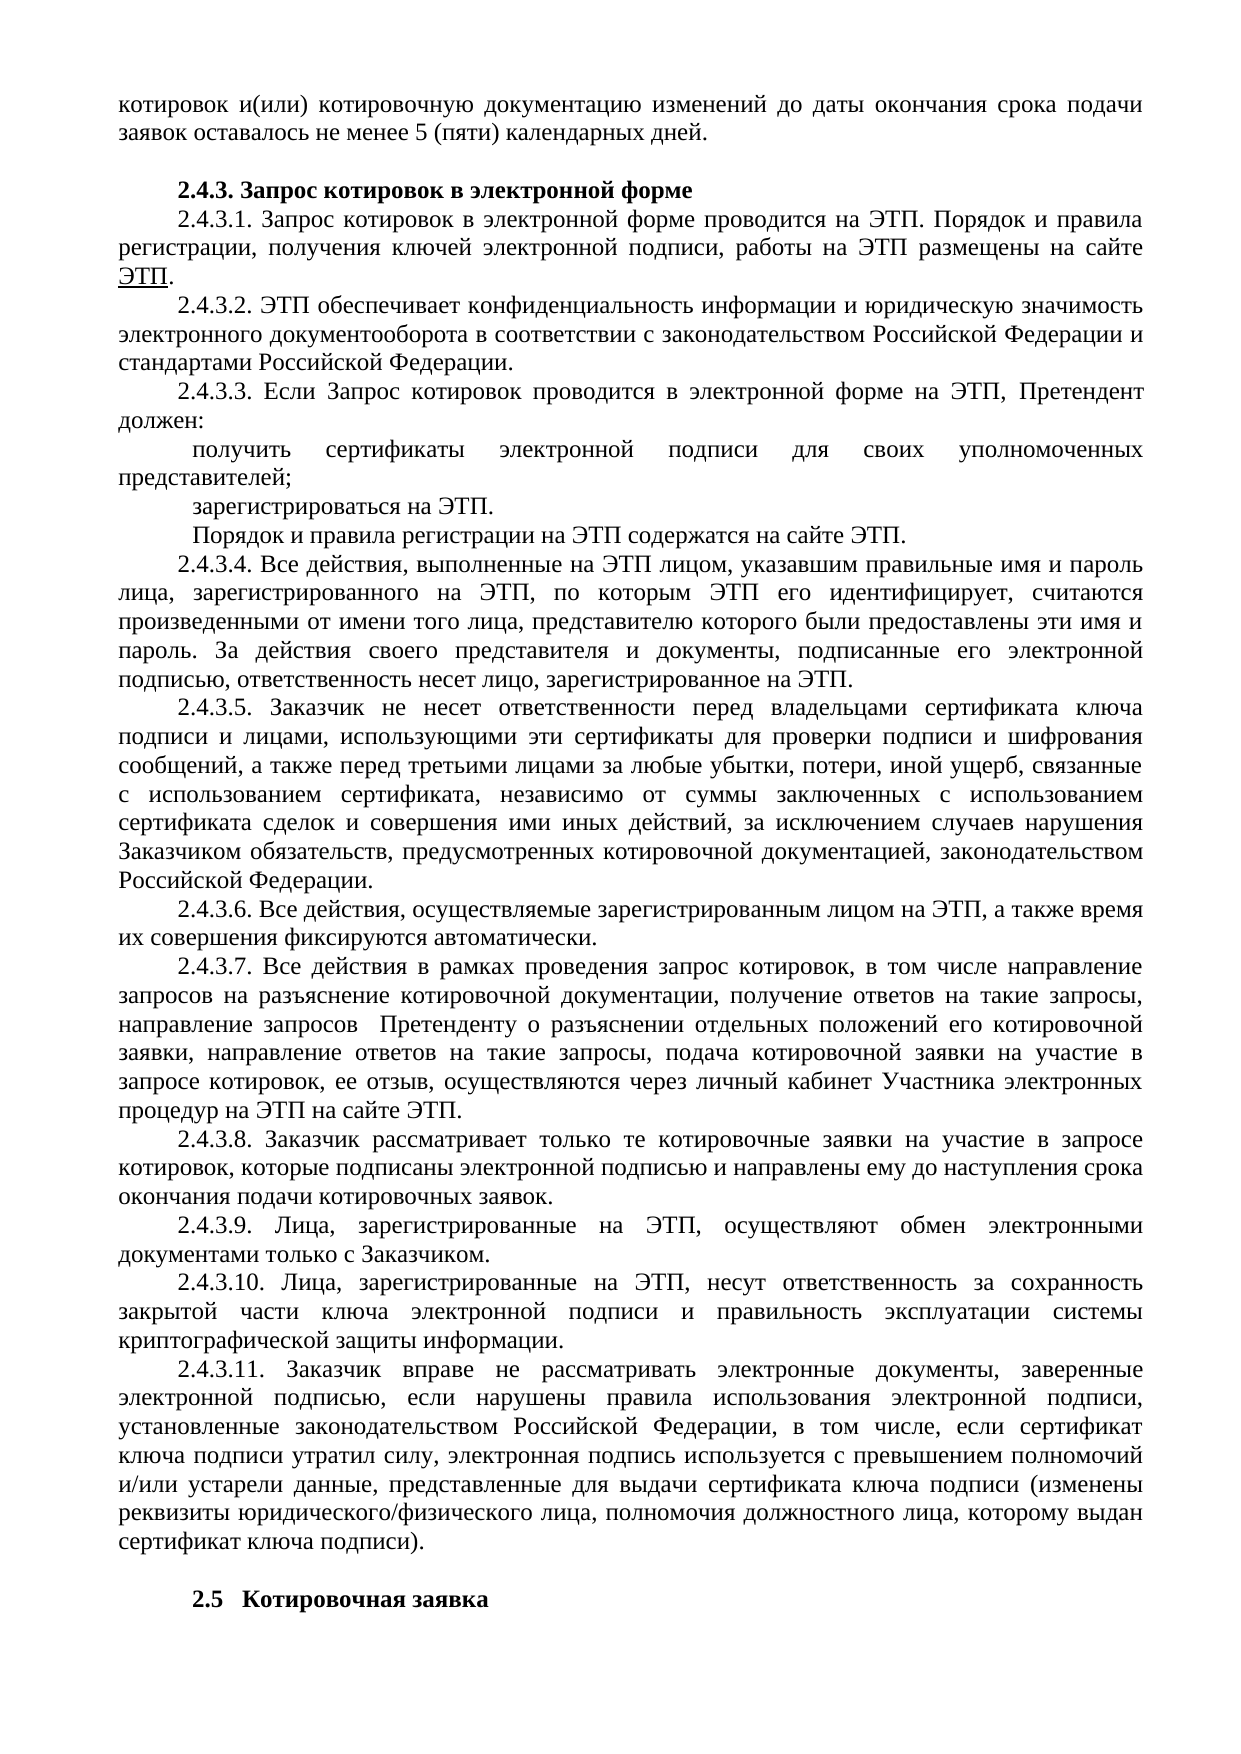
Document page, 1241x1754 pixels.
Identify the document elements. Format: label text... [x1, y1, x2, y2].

text 2.4.3.4. Все действия, выполненные на ЭТП лицом, указавшим правильные имя и пароль лица, зарегистрированного на ЭТП, по которым ЭТП его идентифицирует, считаются произведенными от имени того лица, представителю которого были предоставлены эти имя и пароль. За действия своего представителя и документы, подписанные его электронной подписью, ответственность несет лицо, зарегистрированное на ЭТП. [118, 549, 1144, 692]
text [118, 89, 1144, 146]
text 2.4.3.5. Заказчик не несет ответственности перед владельцами сертификата ключа подписи и лицами, использующими эти сертификаты для проверки подписи и шифрования сообщений, а также перед третьими лицами за любые убытки, потери, иной ущерб, связанные с использованием сертификата, независимо от суммы заключенных с использованием сертификата сделок и совершения ими иных действий, за исключением случаев нарушения Заказчиком обязательств, предусмотренных котировочной документацией, законодательством Российской Федерации. [118, 692, 1144, 894]
text зарегистрироваться на ЭТП. [118, 491, 1144, 520]
text 2.4.3.7. Все действия в рамках проведения запрос котировок, в том числе направление запросов на разъяснение котировочной документации, получение ответов на такие запросы, направление запросов Претенденту о разъяснении отдельных положений его котировочной заявки, направление ответов на такие запросы, подача котировочной заявки на участие в запросе котировок, ее отзыв, осуществляются через личный кабинет Участника электронных процедур на ЭТП на сайте ЭТП. [118, 951, 1144, 1124]
text Порядок и правила регистрации на ЭТП содержатся на сайте ЭТП. [118, 520, 1144, 549]
subtitle 2.4.3. Запрос котировок в электронной форме [177, 175, 1144, 204]
text 2.4.3.2. ЭТП обеспечивает конфиденциальность информации и юридическую значимость электронного документооборота в соответствии с законодательством Российской Федерации и стандартами Российской Федерации. [118, 290, 1144, 376]
text 2.4.3.8. Заказчик рассматривает только те котировочные заявки на участие в запросе котировок, которые подписаны электронной подписью и направлены ему до наступления срока окончания подачи котировочных заявок. [118, 1124, 1144, 1210]
text 2.4.3.1. Запрос котировок в электронной форме проводится на ЭТП. Порядок и правила регистрации, получения ключей электронной подписи, работы на ЭТП размещены на сайте ЭТП. [118, 204, 1144, 290]
text 2.4.3.10. Лица, зарегистрированные на ЭТП, несут ответственность за сохранность закрытой части ключа электронной подписи и правильность эксплуатации системы криптографической защиты информации. [118, 1267, 1144, 1354]
text 2.4.3.11. Заказчик вправе не рассматривать электронные документы, заверенные электронной подписью, если нарушены правила использования электронной подписи, установленные законодательством Российской Федерации, в том числе, если сертификат ключа подписи утратил силу, электронная подпись используется с превышением полномочий и/или устарели данные, представленные для выдачи сертификата ключа подписи (изменены реквизиты юридического/физического лица, полномочия должностного лица, которому выдан сертификат ключа подписи). [118, 1354, 1144, 1555]
text 2.4.3.6. Все действия, осуществляемые зарегистрированным лицом на ЭТП, а также время их совершения фиксируются автоматически. [118, 894, 1144, 951]
subtitle Котировочная заявка [192, 1584, 1144, 1612]
text 2.4.3.9. Лица, зарегистрированные на ЭТП, осуществляют обмен электронными документами только с Заказчиком. [118, 1210, 1144, 1267]
text получить сертификаты электронной подписи для своих уполномоченных представителей; [118, 434, 1144, 491]
text 2.4.3.3. Если Запрос котировок проводится в электронной форме на ЭТП, Претендент должен: [118, 376, 1144, 434]
